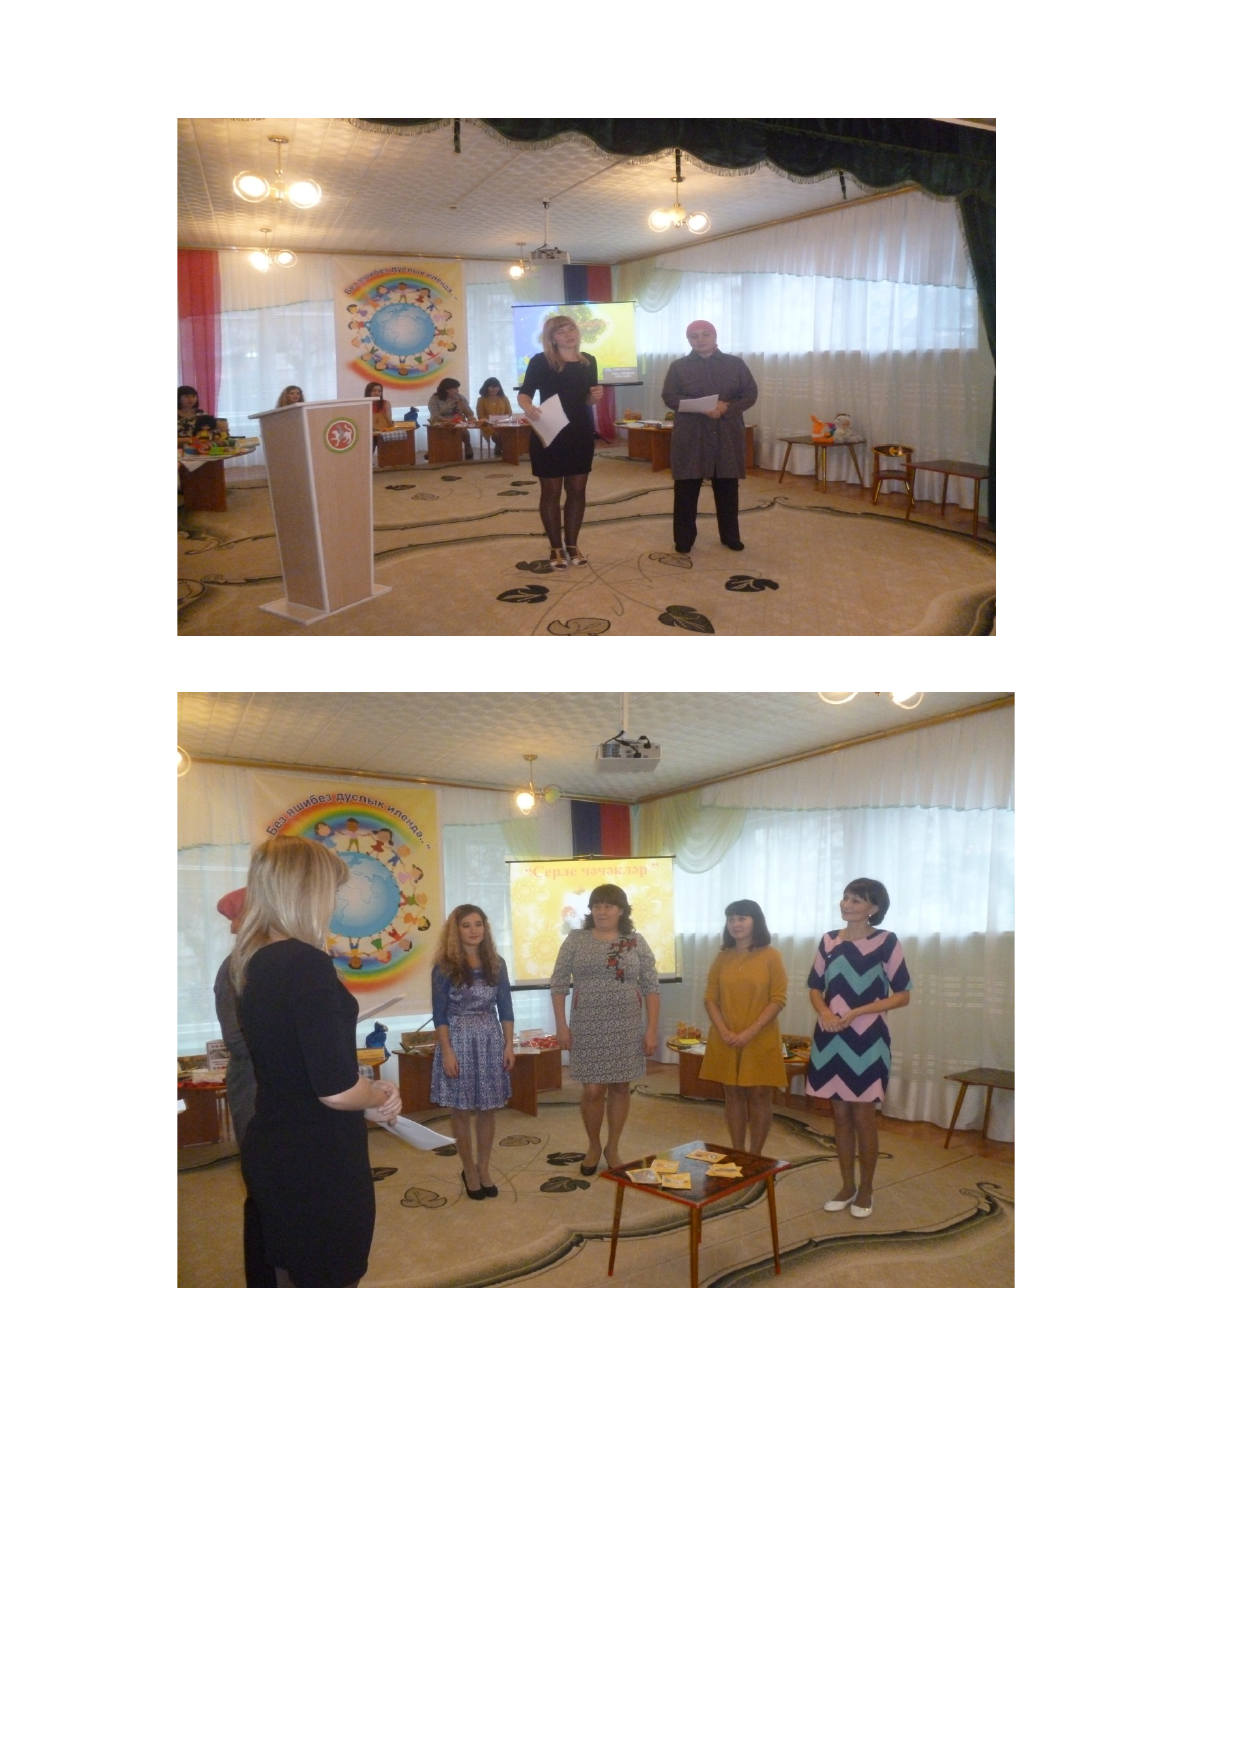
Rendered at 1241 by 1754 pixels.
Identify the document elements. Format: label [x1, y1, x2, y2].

picture [177, 692, 1015, 1288]
picture [177, 118, 996, 636]
